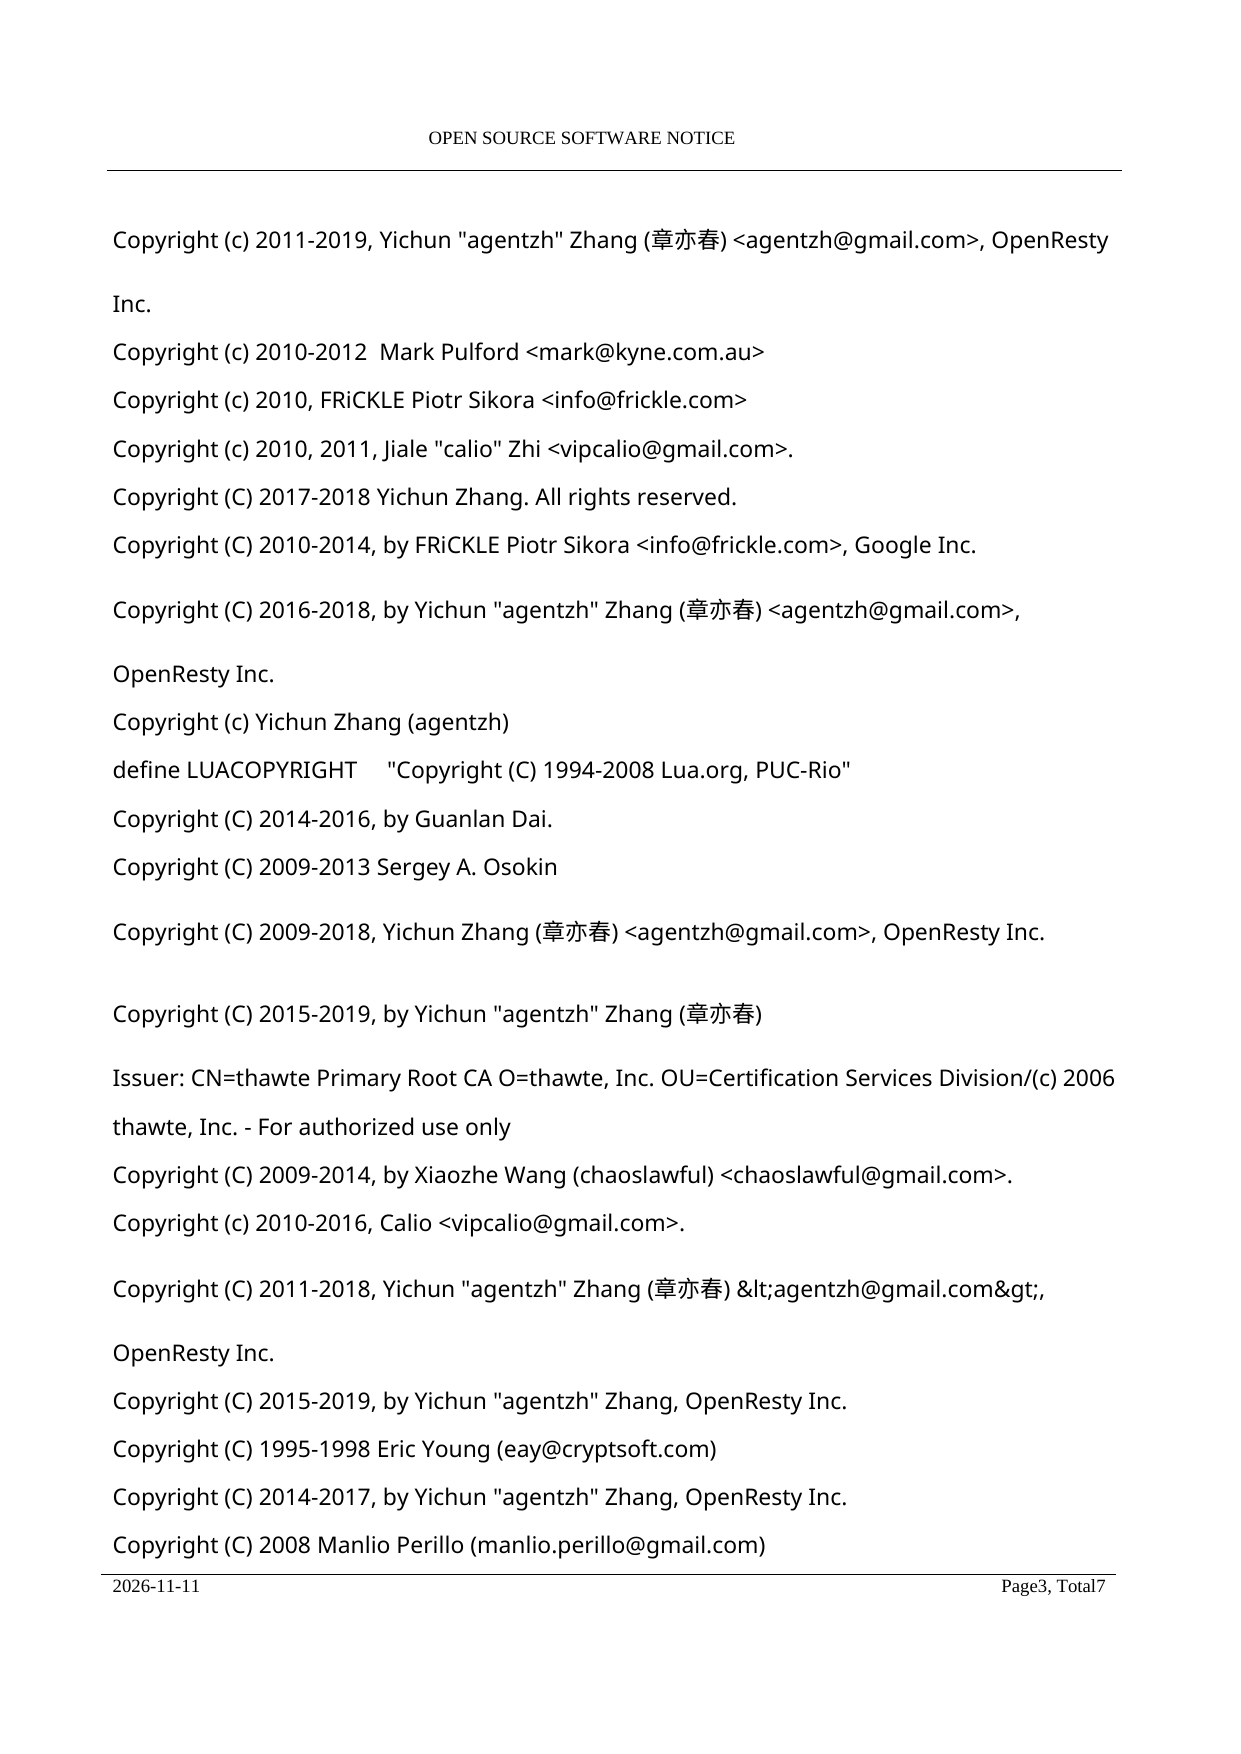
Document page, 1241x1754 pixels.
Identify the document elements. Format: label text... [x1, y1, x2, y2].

text Copyright (c) 2010, 2011, Jiale "calio" Zhi <vipcalio@gmail.com>. [112, 432, 1128, 464]
text Copyright (C) 2009-2018, Yichun Zhang (章亦春) <agentzh@gmail.com>, OpenResty Inc. [112, 898, 1128, 963]
text Copyright (C) 1995-1998 Eric Young (eay@cryptsoft.com) [112, 1432, 1128, 1465]
text Copyright (c) 2010-2012 Mark Pulford <mark@kyne.com.au> [112, 336, 1128, 368]
text Copyright (C) 2017-2018 Yichun Zhang. All rights reserved. [112, 480, 1128, 513]
text Copyright (c) 2010, FRiCKLE Piotr Sikora <info@frickle.com> [112, 384, 1128, 416]
text Copyright (C) 2014-2017, by Yichun "agentzh" Zhang, OpenResty Inc. [112, 1480, 1128, 1513]
text define LUACOPYRIGHT "Copyright (C) 1994-2008 Lua.org, PUC-Rio" [112, 754, 1128, 786]
text Copyright (C) 2015-2019, by Yichun "agentzh" Zhang, OpenResty Inc. [112, 1384, 1128, 1417]
text Issuer: CN=thawte Primary Root CA O=thawte, Inc. OU=Certification Services Division/(c) 2006 thawte, Inc. - For authorized use only [112, 1062, 1128, 1143]
text Copyright (C) 2015-2019, by Yichun "agentzh" Zhang (章亦春) [112, 980, 1128, 1045]
text Copyright (c) 2010-2016, Calio <vipcalio@gmail.com>. [112, 1207, 1128, 1239]
text Copyright (C) 2010-2014, by FRiCKLE Piotr Sikora <info@frickle.com>, Google Inc. [112, 528, 1128, 561]
text Copyright (c) 2011-2019, Yichun "agentzh" Zhang (章亦春) <agentzh@gmail.com>, OpenResty Inc. [112, 206, 1128, 320]
text Copyright (C) 2009-2013 Sergey A. Osokin [112, 850, 1128, 883]
text Copyright (C) 2016-2018, by Yichun "agentzh" Zhang (章亦春) <agentzh@gmail.com>, OpenResty Inc. [112, 576, 1128, 690]
text Copyright (c) Yichun Zhang (agentzh) [112, 706, 1128, 738]
text Copyright (C) 2011-2018, Yichun "agentzh" Zhang (章亦春) &lt;agentzh@gmail.com&gt;, OpenResty Inc. [112, 1255, 1128, 1368]
text Copyright (C) 2009-2014, by Xiaozhe Wang (chaoslawful) <chaoslawful@gmail.com>. [112, 1158, 1128, 1191]
text Copyright (C) 2008 Manlio Perillo (manlio.perillo@gmail.com) [112, 1528, 1128, 1561]
text Copyright (C) 2014-2016, by Guanlan Dai. [112, 802, 1128, 834]
